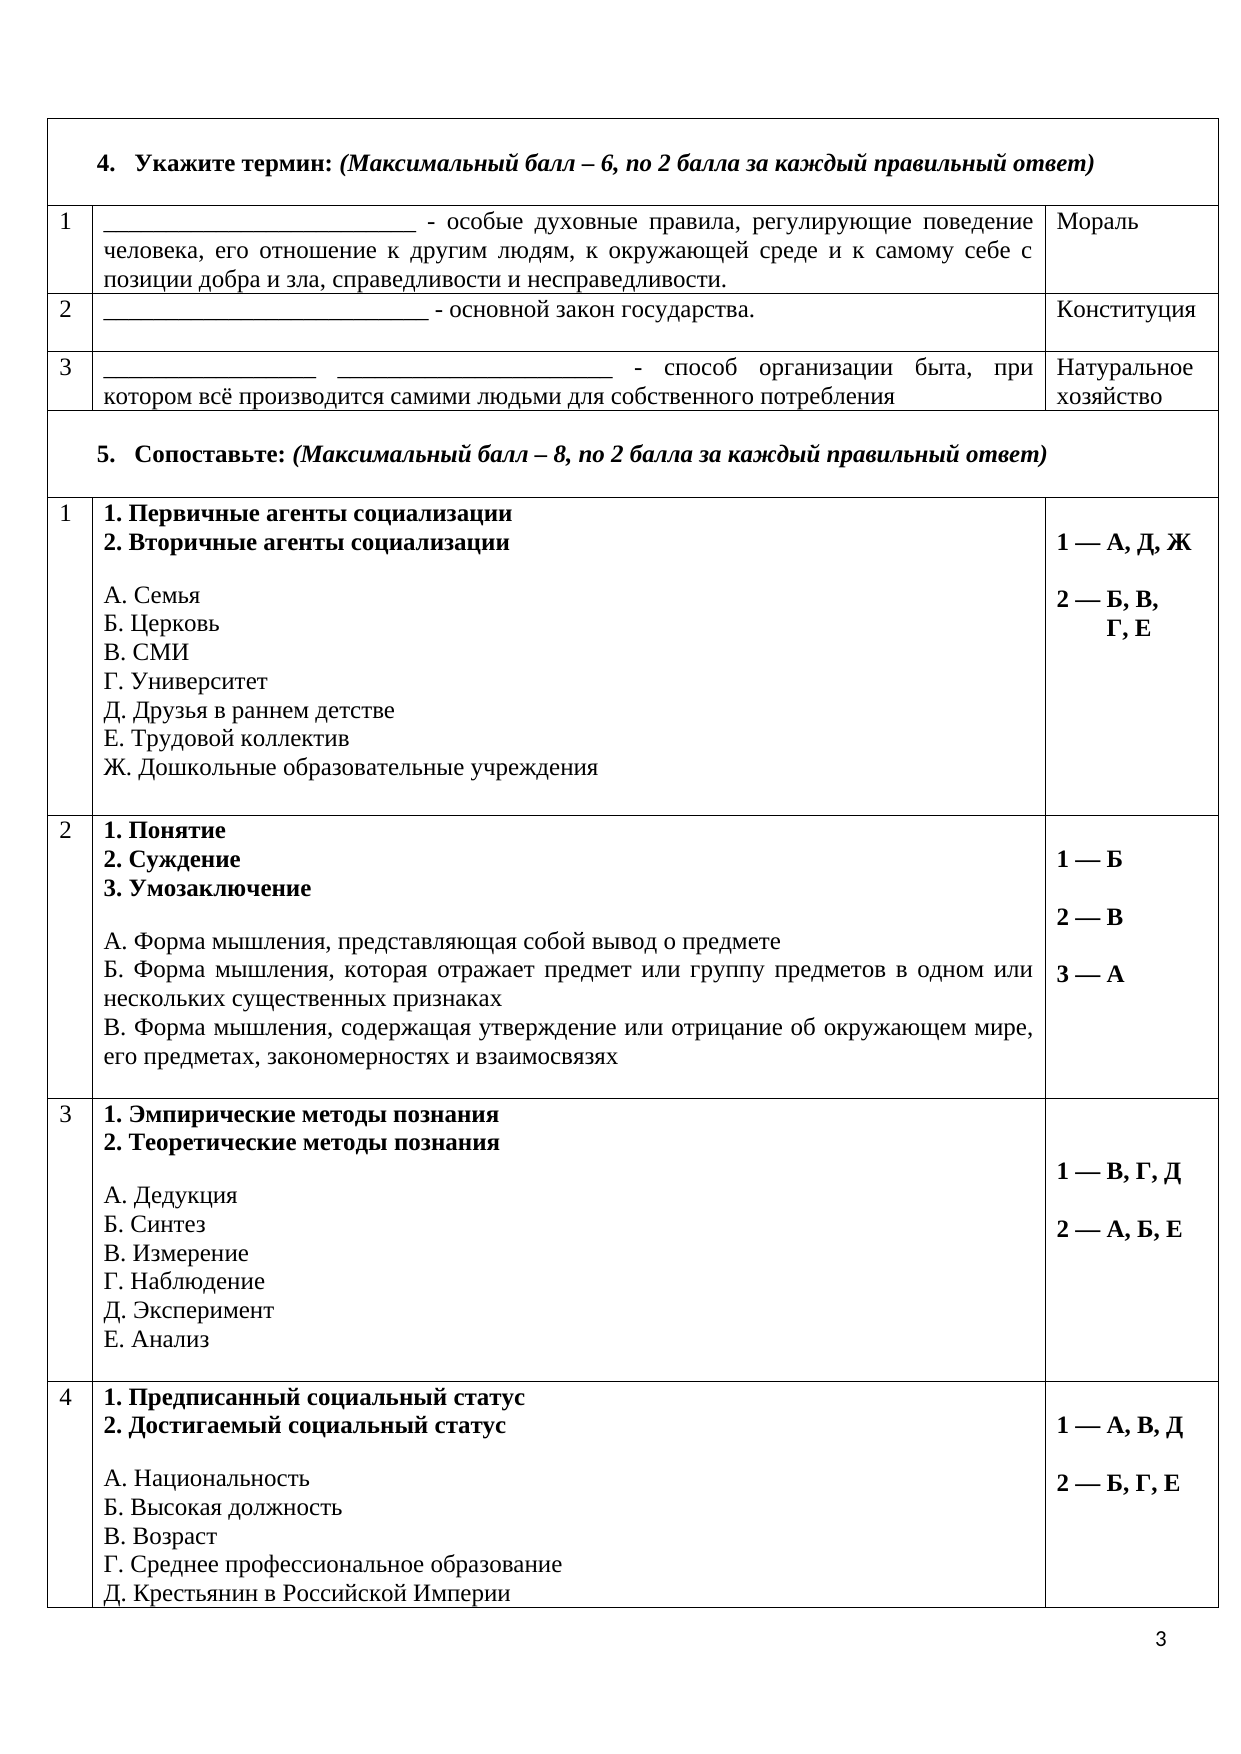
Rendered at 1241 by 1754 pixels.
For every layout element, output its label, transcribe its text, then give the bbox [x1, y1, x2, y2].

table_cell __________________________ - основной закон государства. [93, 294, 1045, 351]
table_cell 4 [48, 1382, 92, 1607]
table_cell Укажите термин: (Максимальный балл – 6, по 2 балла за каждый правильный ответ) [48, 119, 1218, 205]
table_cell 1 [48, 498, 92, 814]
table_cell _________________ ______________________ - способ организации быта, при котором всё производится самими людьми для собственного потребления [93, 352, 1045, 410]
table_cell _________________________ - особые духовные правила, регулирующие поведение человека, его отношение к другим людям, к окружающей среде и к самому себе с позиции добра и зла, справедливости и несправедливости. [93, 206, 1045, 293]
table_cell 3 [48, 1099, 92, 1381]
table_cell 2 [48, 294, 92, 351]
table_cell 1. Понятие 2. Суждение 3. Умозаключение А. Форма мышления, представляющая собой вывод о предмете Б. Форма мышления, которая отражает предмет или группу предметов в одном или нескольких существенных признаках В. Форма мышления, содержащая утверждение или отрицание об окружающем мире, его предметах, закономерностях и взаимосвязях [93, 816, 1045, 1098]
table_cell 1 — Б 2 — В 3 — А [1046, 816, 1218, 1098]
table_cell 1. Первичные агенты социализации 2. Вторичные агенты социализации А. Семья Б. Церковь В. СМИ Г. Университет Д. Друзья в раннем детстве Е. Трудовой коллектив Ж. Дошкольные образовательные учреждения [93, 498, 1045, 814]
table_cell 3 [48, 352, 92, 410]
table_cell 1 — В, Г, Д 2 — А, Б, Е [1046, 1099, 1218, 1381]
table_cell Сопоставьте: (Максимальный балл – 8, по 2 балла за каждый правильный ответ) [48, 411, 1218, 497]
table_cell Мораль [1046, 206, 1218, 293]
table_cell Конституция [1046, 294, 1218, 351]
table_cell 1. Эмпирические методы познания 2. Теоретические методы познания А. Дедукция Б. Синтез В. Измерение Г. Наблюдение Д. Эксперимент Е. Анализ [93, 1099, 1045, 1381]
table_cell 2 [48, 816, 92, 1098]
table_cell Натуральное хозяйство [1046, 352, 1218, 410]
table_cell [1046, 1382, 1218, 1607]
table_cell 1 — А, Д, Ж 2 — Б, В, Г, Е [1046, 498, 1218, 814]
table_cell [93, 1382, 1045, 1607]
table_cell 1 [48, 206, 92, 293]
